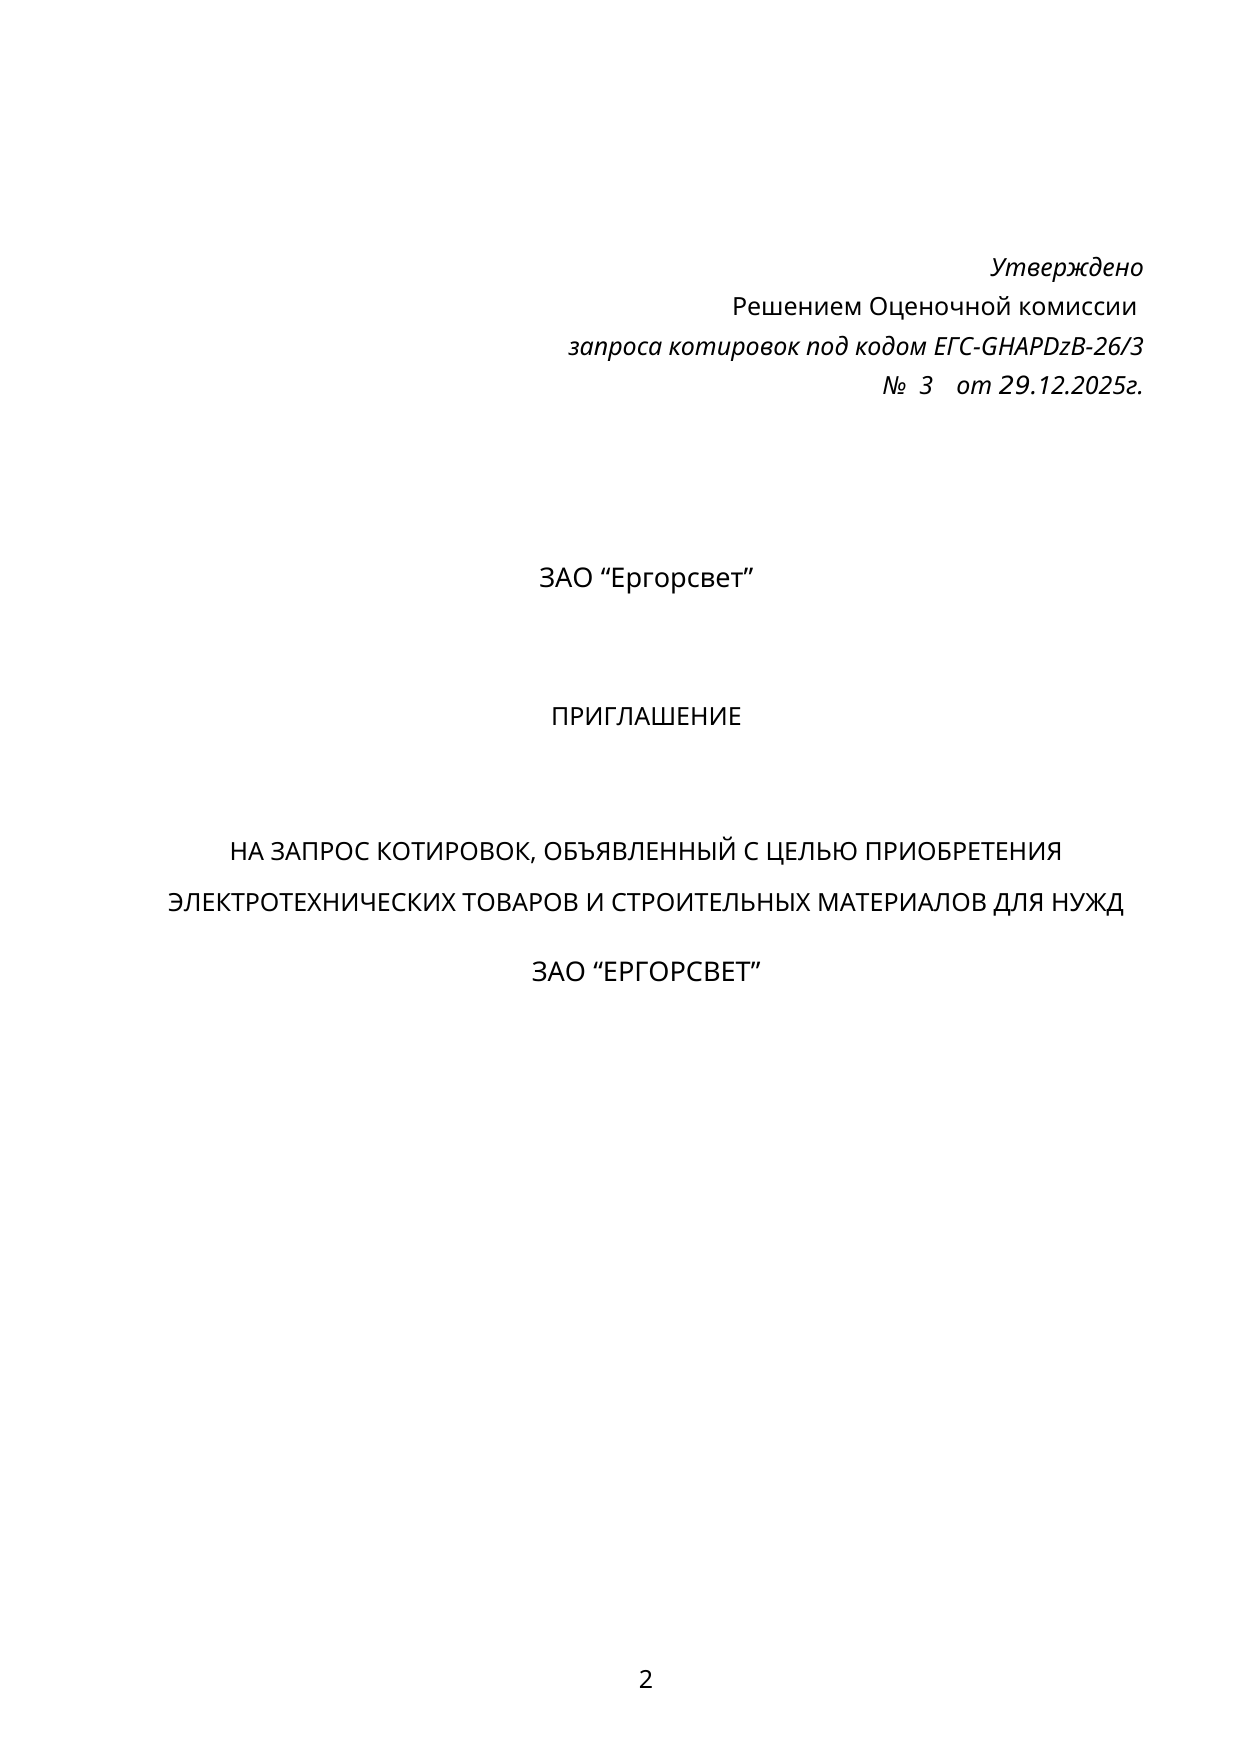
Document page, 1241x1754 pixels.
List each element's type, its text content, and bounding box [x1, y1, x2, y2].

text ПРИГЛАШЕНИЕ [148, 698, 1144, 732]
text ЗАО “ЕРГОРСВЕТ” [148, 952, 1144, 989]
text НА ЗАПРОС КОТИРОВОК, ОБЪЯВЛЕННЫЙ С ЦЕЛЬЮ ПРИОБРЕТЕНИЯ ЭЛЕКТРОТЕХНИЧЕСКИХ ТОВАРОВ И СТРОИТЕЛЬНЫХ МАТЕРИАЛОВ ДЛЯ НУЖД [148, 834, 1144, 919]
text Утверждено [148, 250, 1144, 284]
text Решением Оценочной комиссии запроса котировок под кодом ЕГС-GHAPDzB-26/3 № 3 от 29.12.2025г. [148, 289, 1144, 401]
text ЗАО “Ергорсвет” [148, 559, 1144, 596]
